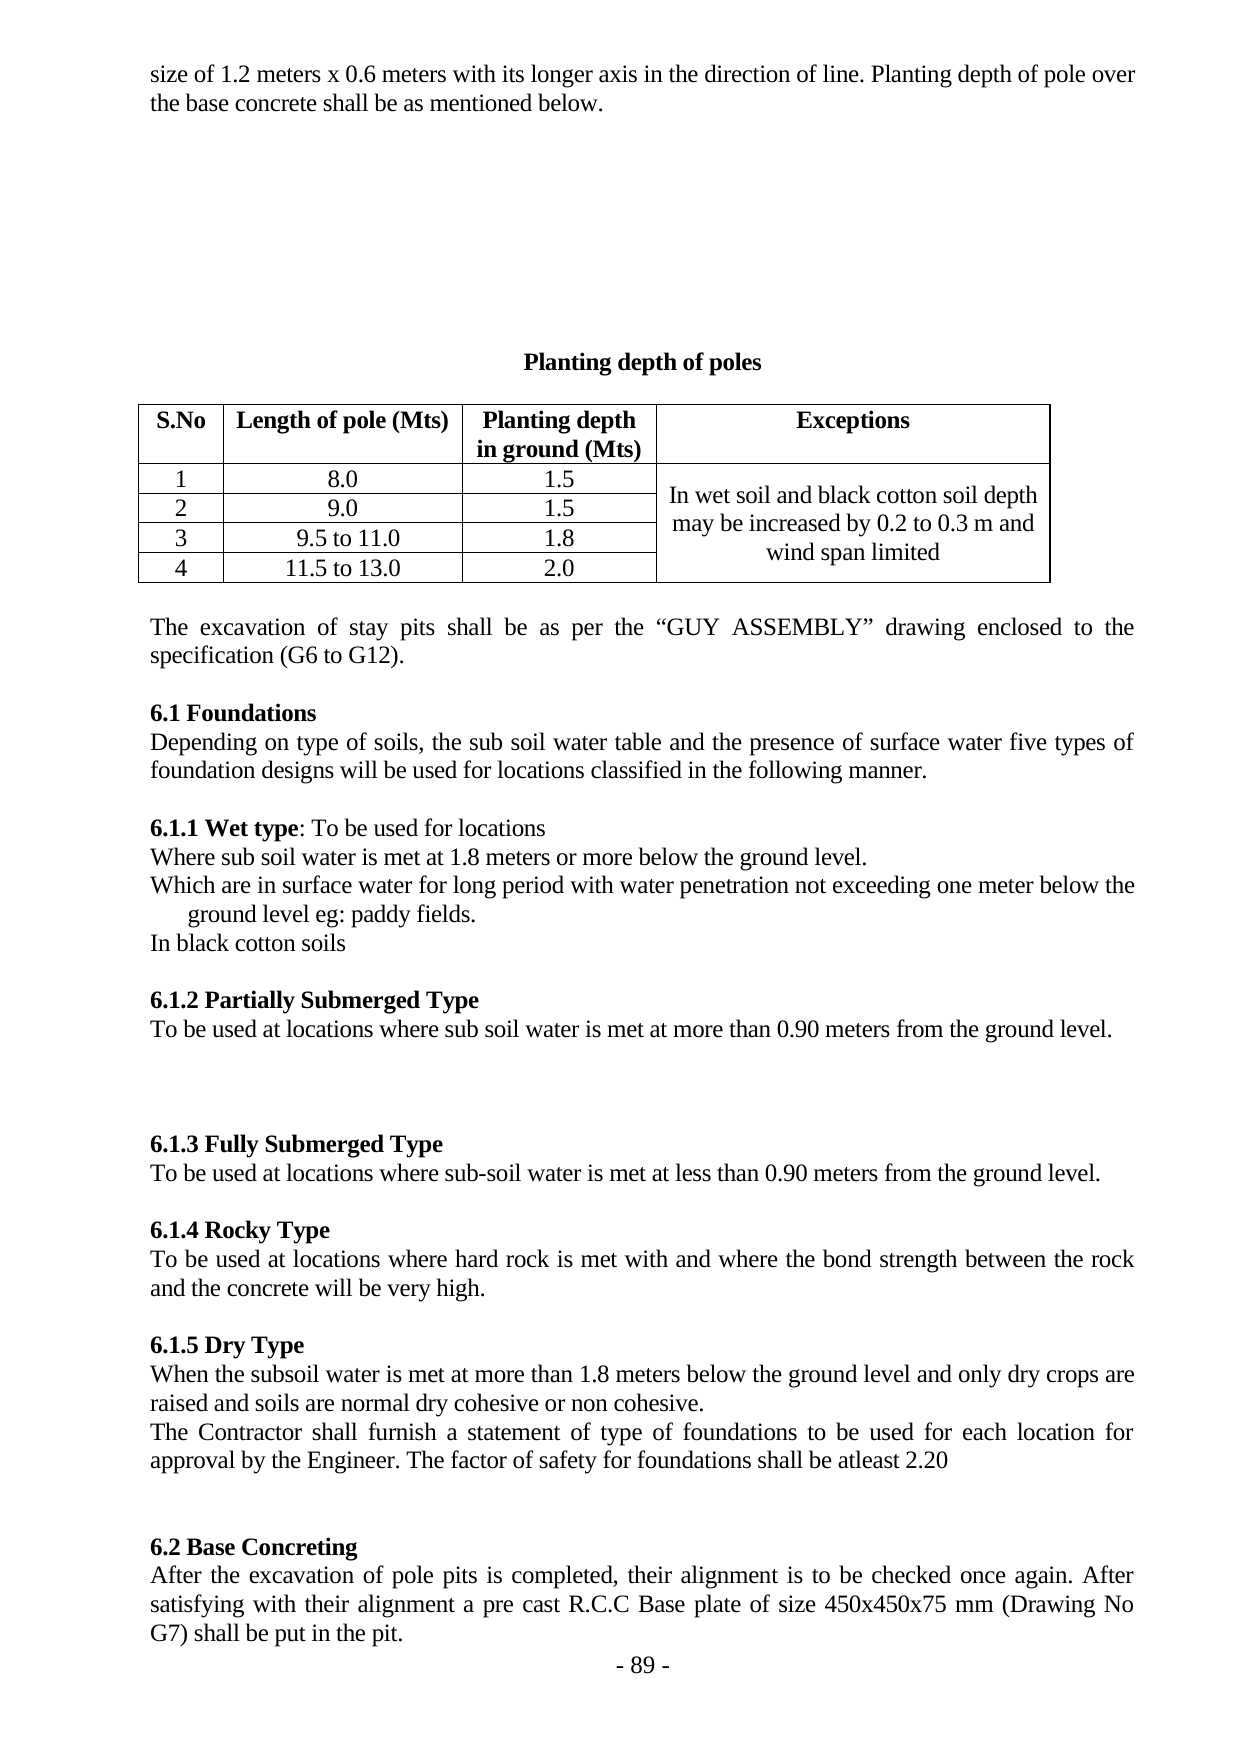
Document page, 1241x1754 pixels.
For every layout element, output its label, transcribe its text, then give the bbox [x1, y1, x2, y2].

text Where sub soil water is met at 1.8 meters or more below the ground level. [150, 842, 1135, 870]
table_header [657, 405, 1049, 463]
text In black cotton soils [150, 928, 1135, 957]
text 6.1.3 Fully Submerged Type [150, 1129, 1135, 1158]
text 6.1.2 Partially Submerged Type [150, 985, 1135, 1014]
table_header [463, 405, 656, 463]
text 6.1.4 Rocky Type [150, 1215, 1135, 1244]
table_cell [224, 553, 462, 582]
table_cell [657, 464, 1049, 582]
text Which are in surface water for long period with water penetration not exceeding one meter below the ground level eg: paddy fields. [150, 870, 1135, 928]
text When the subsoil water is met at more than 1.8 meters below the ground level and only dry crops are raised and soils are normal dry cohesive or non cohesive. [150, 1359, 1135, 1417]
text 6.1.5 Dry Type [150, 1330, 1135, 1359]
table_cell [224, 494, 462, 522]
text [150, 59, 1135, 117]
text To be used at locations where sub soil water is met at more than 0.90 meters from the ground level. [150, 1014, 1135, 1043]
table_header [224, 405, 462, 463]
text The excavation of stay pits shall be as per the “GUY ASSEMBLY” drawing enclosed to the specification (G6 to G12). [150, 612, 1135, 669]
text The Contractor shall furnish a statement of type of foundations to be used for each location for approval by the Engineer. The factor of safety for foundations shall be atleast 2.20 [150, 1417, 1135, 1474]
text 6.2 Base Concreting [150, 1532, 1135, 1560]
text Planting depth of poles [150, 347, 1135, 375]
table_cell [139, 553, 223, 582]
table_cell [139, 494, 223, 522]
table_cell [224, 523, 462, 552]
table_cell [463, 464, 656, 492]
text 6.1.1 Wet type: To be used for locations [150, 813, 1135, 842]
text To be used at locations where hard rock is met with and where the bond strength between the rock and the concrete will be very high. [150, 1244, 1135, 1302]
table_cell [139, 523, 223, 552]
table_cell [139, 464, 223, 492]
text 6.1 Foundations [150, 698, 1135, 727]
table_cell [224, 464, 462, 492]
text To be used at locations where sub-soil water is met at less than 0.90 meters from the ground level. [150, 1158, 1135, 1187]
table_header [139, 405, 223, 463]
text After the excavation of pole pits is completed, their alignment is to be checked once again. After satisfying with their alignment a pre cast R.C.C Base plate of size 450x450x75 mm (Drawing No G7) shall be put in the pit. [150, 1560, 1135, 1647]
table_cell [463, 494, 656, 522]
text Depending on type of soils, the sub soil water table and the presence of surface water five types of foundation designs will be used for locations classified in the following manner. [150, 727, 1135, 784]
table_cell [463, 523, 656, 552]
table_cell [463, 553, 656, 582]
